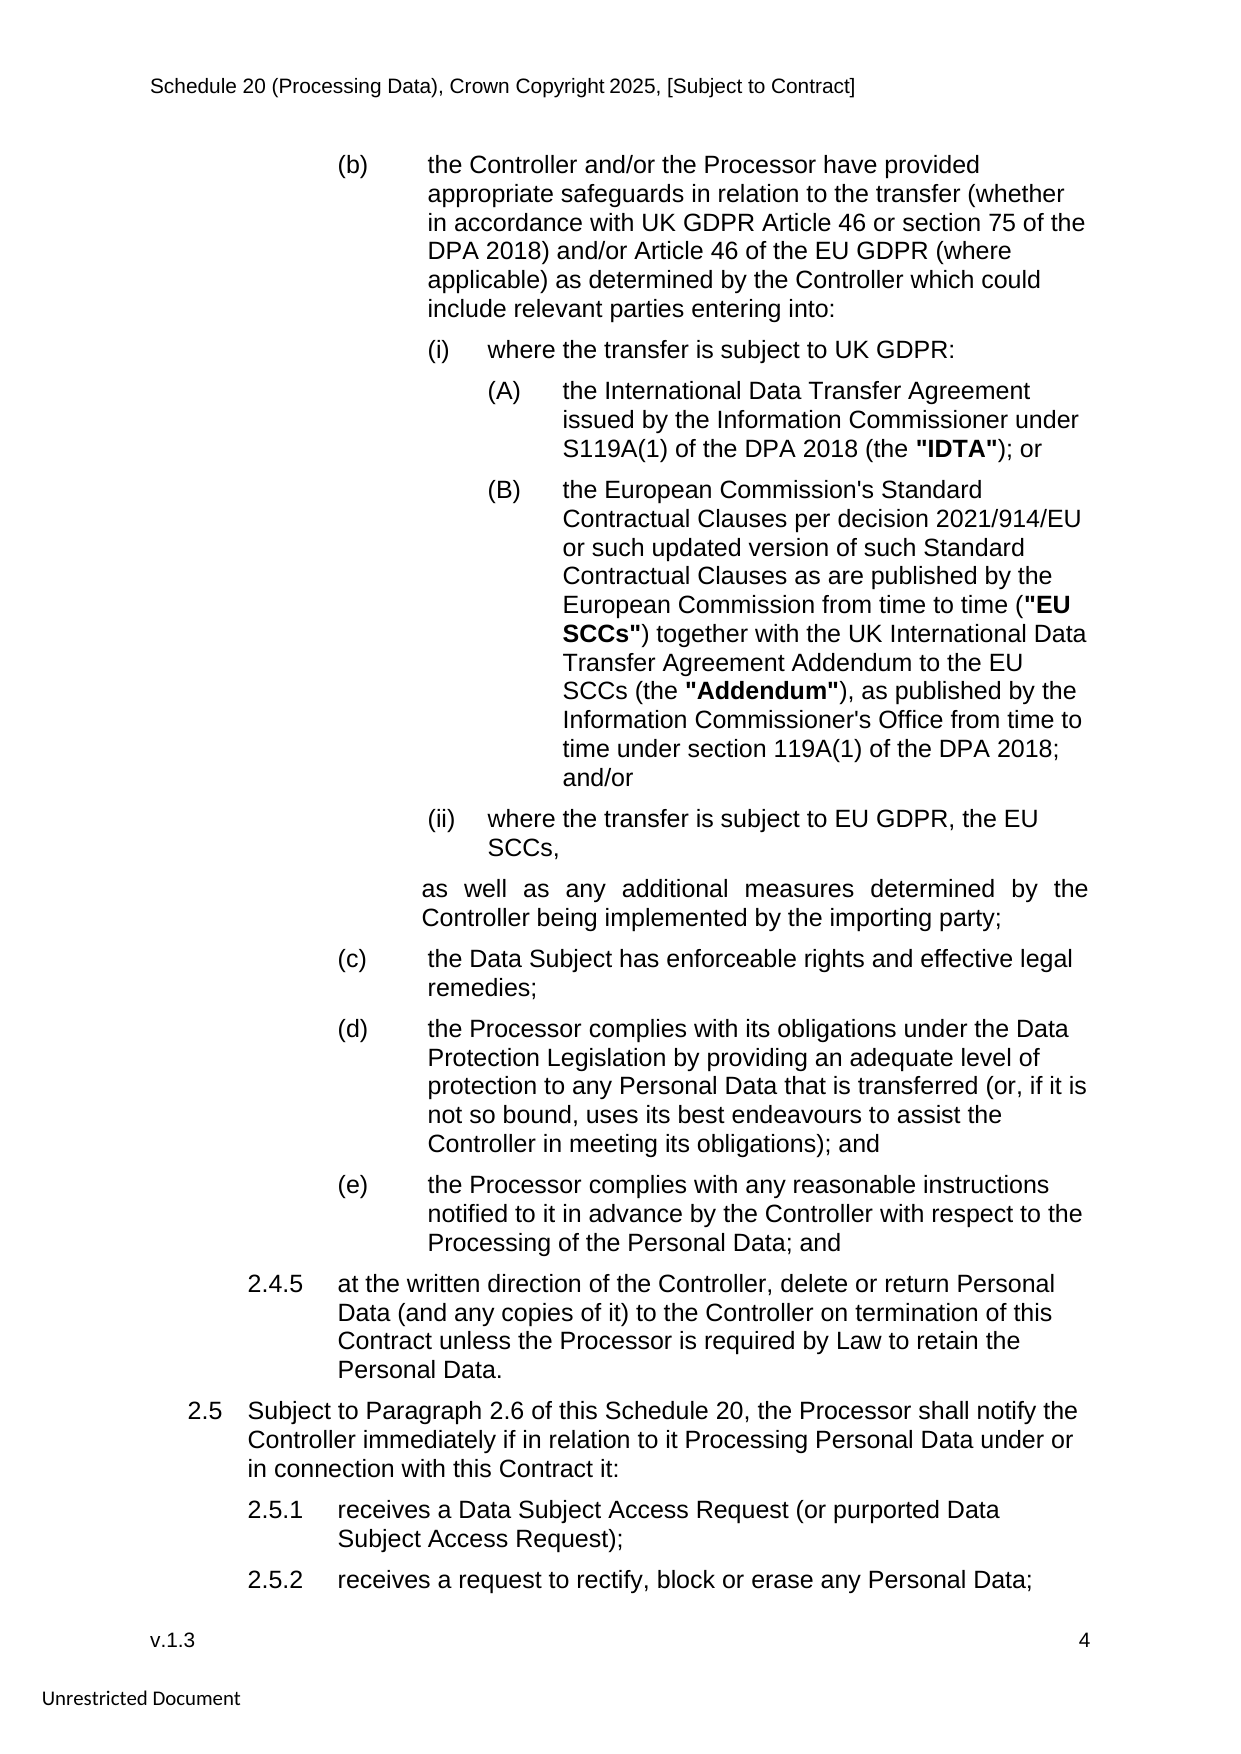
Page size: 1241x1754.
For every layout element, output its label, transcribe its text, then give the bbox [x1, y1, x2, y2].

text the International Data Transfer Agreement issued by the Information Commissioner under S119A(1) of the DPA 2018 (the "IDTA"); or [487, 376, 1090, 462]
text receives a Data Subject Access Request (or purported Data Subject Access Request); [247, 1495, 1090, 1552]
text as well as any additional measures determined by the Controller being implemented by the importing party; [421, 874, 1090, 931]
text the European Commission's Standard Contractual Clauses per decision 2021/914/EU or such updated version of such Standard Contractual Clauses as are published by the European Commission from time to time ("EU SCCs") together with the UK International Data Transfer Agreement Addendum to the EU SCCs (the "Addendum"), as published by the Information Commissioner's Office from time to time under section 119A(1) of the DPA 2018; and/or [487, 475, 1090, 791]
text the Data Subject has enforceable rights and effective legal remedies; [337, 944, 1090, 1001]
text where the transfer is subject to UK GDPR: [427, 335, 1090, 364]
text the Processor complies with its obligations under the Data Protection Legislation by providing an adequate level of protection to any Personal Data that is transferred (or, if it is not so bound, uses its best endeavours to assist the Controller in meeting its obligations); and [337, 1014, 1090, 1157]
text at the written direction of the Controller, delete or return Personal Data (and any copies of it) to the Controller on termination of this Contract unless the Processor is required by Law to retain the Personal Data. [247, 1269, 1090, 1384]
text Subject to Paragraph 2.6 of this Schedule 20, the Processor shall notify the Controller immediately if in relation to it Processing Personal Data under or in connection with this Contract it: [187, 1396, 1090, 1482]
text the Processor complies with any reasonable instructions notified to it in advance by the Controller with respect to the Processing of the Personal Data; and [337, 1170, 1090, 1256]
text the Controller and/or the Processor have provided appropriate safeguards in relation to the transfer (whether in accordance with UK GDPR Article 46 or section 75 of the DPA 2018) and/or Article 46 of the EU GDPR (where applicable) as determined by the Controller which could include relevant parties entering into: [337, 150, 1090, 322]
text where the transfer is subject to EU GDPR, the EU SCCs, [427, 804, 1090, 861]
text receives a request to rectify, block or erase any Personal Data; [247, 1565, 1090, 1594]
